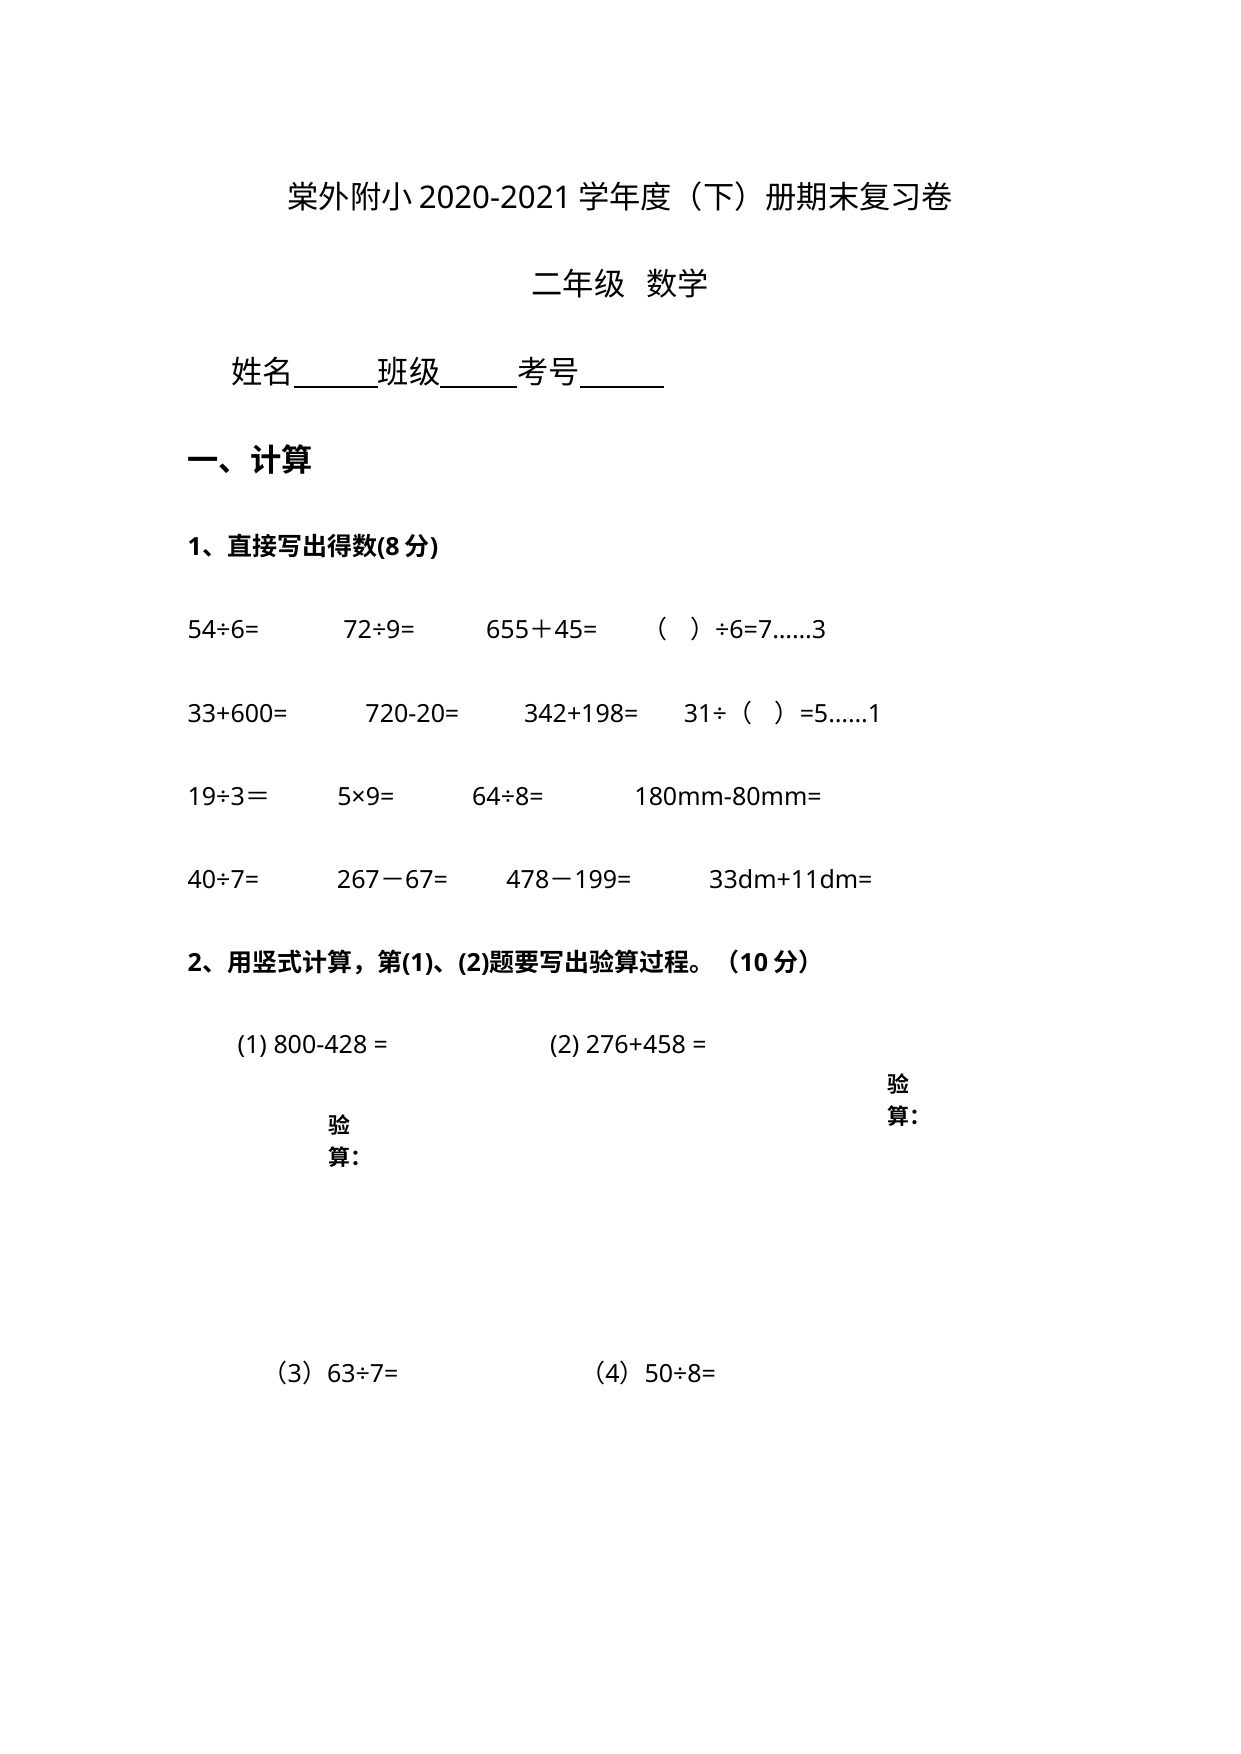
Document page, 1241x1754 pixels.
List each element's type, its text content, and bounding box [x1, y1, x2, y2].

text （3）63÷7= （4）50÷8= [187, 1339, 1053, 1404]
text 棠外附小2020-2021学年度（下）册期末复习卷 [187, 162, 1053, 227]
text 33+600= 720-20= 342+198= 31÷（ ）=5……1 [187, 679, 1053, 744]
text 40÷7= 267－67= 478－199= 33dm+11dm= [187, 845, 1053, 910]
text 二年级 数学 [187, 250, 1053, 315]
text 2、用竖式计算，第(1)、(2)题要写出验算过程。（10分） [187, 928, 1053, 993]
text 19÷3＝ 5×9= 64÷8= 180mm-80mm= [187, 762, 1053, 827]
text 1、直接写出得数(8分) [187, 512, 1053, 577]
text 54÷6= 72÷9= 655＋45= （ ）÷6=7……3 [187, 596, 1053, 661]
text (1) 800-428 = (2) 276+458 = [187, 1011, 1053, 1076]
list 姓名 班级 考号 [231, 337, 1053, 402]
text 一、计算 [187, 425, 1053, 490]
